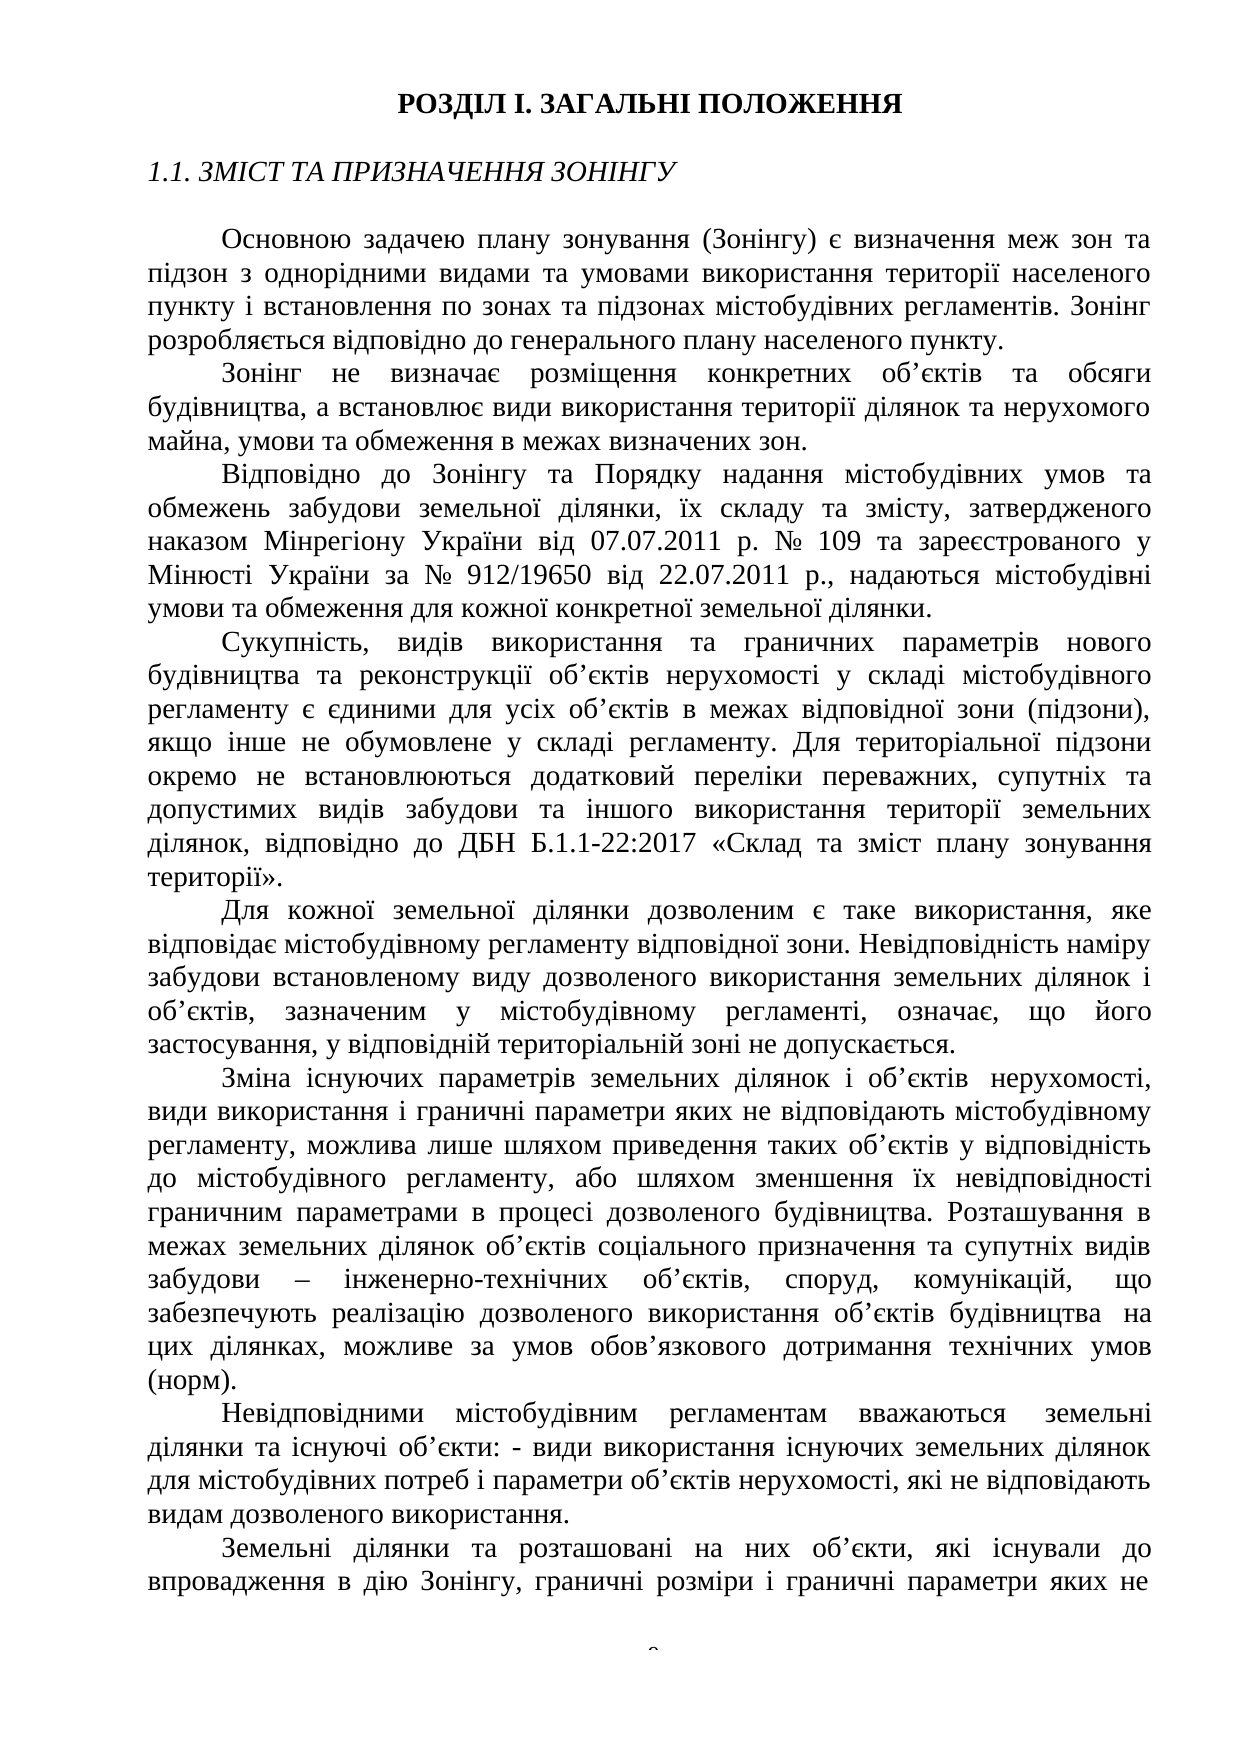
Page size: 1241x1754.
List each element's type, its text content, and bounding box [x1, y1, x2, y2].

text Земельні ділянки та розташовані на них об’єкти, які існували до впровадження в дію Зонінгу, граничні розміри і граничні параметри яких не [147, 1530, 1152, 1597]
text Зонінг не визначає розміщення конкретних об’єктів та обсяги будівництва, а встановлює види використання території ділянок та нерухомого майна, умови та обмеження в межах визначених зон. [147, 356, 1151, 456]
text Основною задачею плану зонування (Зонінгу) є визначення меж зон та підзон з однорідними видами та умовами використання території населеного пункту і встановлення по зонах та підзонах містобудівних регламентів. Зонінг розробляється відповідно до генерального плану населеного пункту. [147, 221, 1152, 356]
text Сукупність, видів використання та граничних параметрів нового будівництва та реконструкції об’єктів нерухомості у складі містобудівного регламенту є єдиними для усіх об’єктів в межах відповідної зони (підзони), якщо інше не обумовлене у складі регламенту. Для територіальної підзони окремо не встановлюються додатковий переліки переважних, супутніх та допустимих видів забудови та іншого використання території земельних ділянок, відповідно до ДБН Б.1.1-22:2017 «Склад та зміст плану зонування території». [147, 624, 1152, 892]
text Зміна існуючих параметрів земельних ділянок і об’єктів нерухомості, види використання і граничні параметри яких не відповідають містобудівному регламенту, можлива лише шляхом приведення таких об’єктів у відповідність до містобудівного регламенту, або шляхом зменшення їх невідповідності граничним параметрами в процесі дозволеного будівництва. Розташування в межах земельних ділянок об’єктів соціального призначення та супутніх видів забудови – інженерно-технічних об’єктів, споруд, комунікацій, що забезпечують реалізацію дозволеного використання об’єктів будівництва на цих ділянках, можливе за умов обов’язкового дотримання технічних умов (норм). [147, 1060, 1152, 1395]
subtitle РОЗДІЛ I. ЗАГАЛЬНІ ПОЛОЖЕННЯ [170, 86, 1129, 120]
text Відповідно до Зонінгу та Порядку надання містобудівних умов та обмежень забудови земельної ділянки, їх складу та змісту, затвердженого наказом Мінрегіону України від 07.07.2011 р. № 109 та зареєстрованого у Мінюсті України за № 912/19650 від 22.07.2011 р., надаються містобудівні умови та обмеження для кожної конкретної земельної ділянки. [147, 456, 1152, 624]
text Невідповідними містобудівним регламентам вважаються земельні ділянки та існуючі об’єкти: - види використання існуючих земельних ділянок для містобудівних потреб і параметри об’єктів нерухомості, які не відповідають видам дозволеного використання. [147, 1395, 1152, 1529]
text Для кожної земельної ділянки дозволеним є таке використання, яке відповідає містобудівному регламенту відповідної зони. Невідповідність наміру забудови встановленому виду дозволеного використання земельних ділянок і об’єктів, зазначеним у містобудівному регламенті, означає, що його застосування, у відповідній територіальній зоні не допускається. [147, 892, 1152, 1060]
list ЗМІСТ ТА ПРИЗНАЧЕННЯ ЗОНІНГУ [147, 154, 1188, 187]
